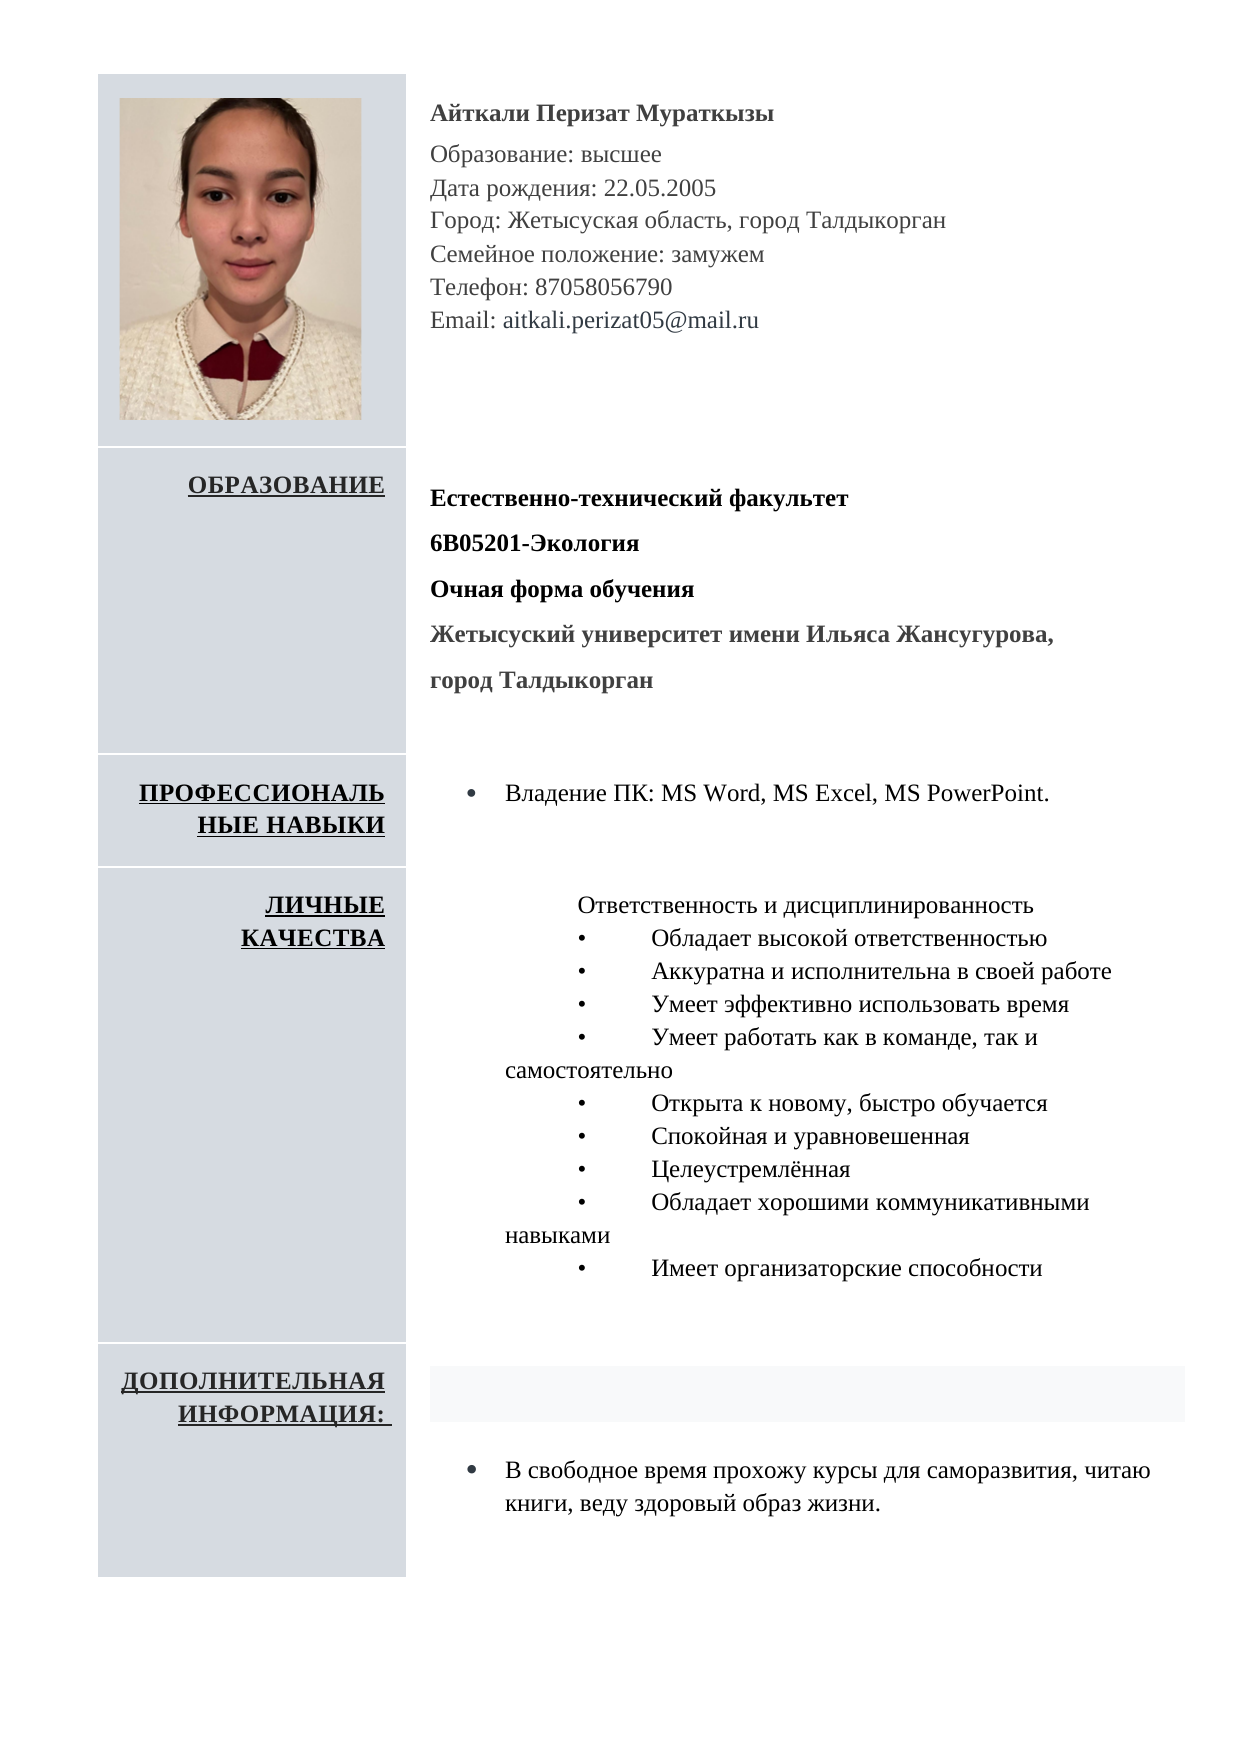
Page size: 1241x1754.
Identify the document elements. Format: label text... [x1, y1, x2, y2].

table_cell В свободное время прохожу курсы для саморазвития, читаю книги, веду здоровый образ жизни. [409, 1344, 1206, 1577]
table_cell ДОПОЛНИТЕЛЬНАЯ ИНФОРМАЦИЯ: [98, 1344, 406, 1577]
table_cell Владение ПК: MS Word, MS Excel, MS PowerPoint. [409, 755, 1206, 866]
table_cell Ответственность и дисциплинированность • Обладает высокой ответственностью • Аккуратна и исполнительна в своей работе • Умеет эффективно использовать время • Умеет работать как в команде, так и самостоятельно • Открыта к новому, быстро обучается • Спокойная и уравновешенная • Целеустремлённая • Обладает хорошими коммуникативными навыками • Имеет организаторские способности [409, 868, 1206, 1342]
table_cell Естественно-технический факультет 6B05201-Экология Очная форма обучения Жетысуский университет имени Ильяса Жансугурова, город Талдыкорган [409, 448, 1206, 753]
table_cell ОБРАЗОВАНИЕ [98, 448, 406, 753]
table_cell ЛИЧНЫЕ КАЧЕСТВА [98, 868, 406, 1342]
table_header Айткали Перизат Мураткызы Образование: высшее Дата рождения: 22.05.2005 Город: Жетысуская область, город Талдыкорган Семейное положение: замужем Телефон: 87058056790 Email: aitkali.perizat05@mail.ru [409, 76, 1206, 446]
table_header [98, 74, 406, 446]
table_cell ПРОФЕССИОНАЛЬНЫЕ НАВЫКИ [98, 755, 406, 866]
picture [119, 98, 362, 420]
